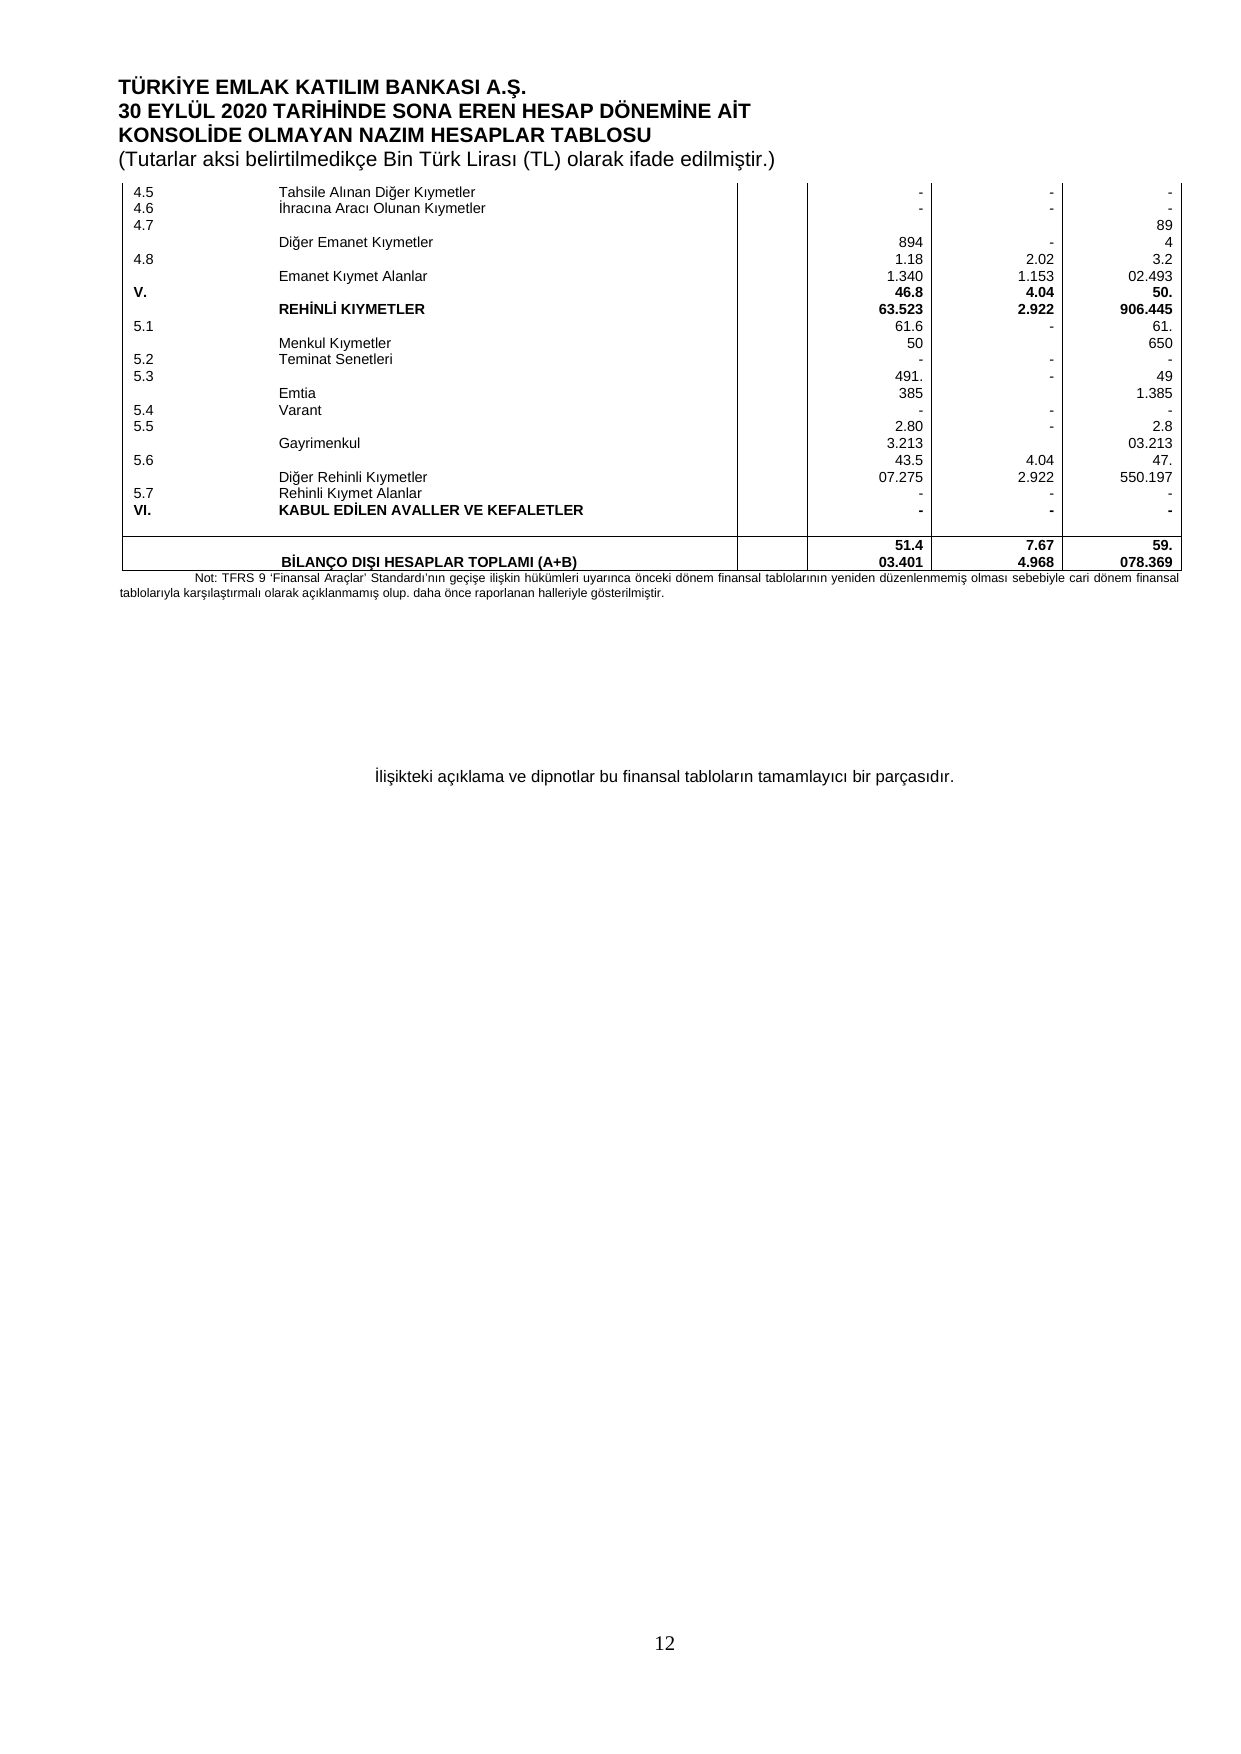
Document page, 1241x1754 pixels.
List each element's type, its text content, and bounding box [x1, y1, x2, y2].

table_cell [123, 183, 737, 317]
text Not: TFRS 9 ‘Finansal Araçlar’ Standardı’nın geçişe ilişkin hükümleri uyarınca önceki dönem finansal tablolarının yeniden düzenlenmemiş olması sebebiyle cari dönem finansal tablolarıyla karşılaştırmalı olarak açıklanmamış olup. daha önce raporlanan halleriyle gösterilmiştir. [119, 571, 1181, 600]
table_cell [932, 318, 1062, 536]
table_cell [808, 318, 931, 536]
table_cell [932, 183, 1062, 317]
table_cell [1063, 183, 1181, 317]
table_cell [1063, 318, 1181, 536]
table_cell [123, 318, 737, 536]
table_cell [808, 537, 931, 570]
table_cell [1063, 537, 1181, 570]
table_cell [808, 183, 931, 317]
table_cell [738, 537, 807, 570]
text İlişikteki açıklama ve dipnotlar bu finansal tabloların tamamlayıcı bir parçasıdır. [148, 767, 1181, 786]
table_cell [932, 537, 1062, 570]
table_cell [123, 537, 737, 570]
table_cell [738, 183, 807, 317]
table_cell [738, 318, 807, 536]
